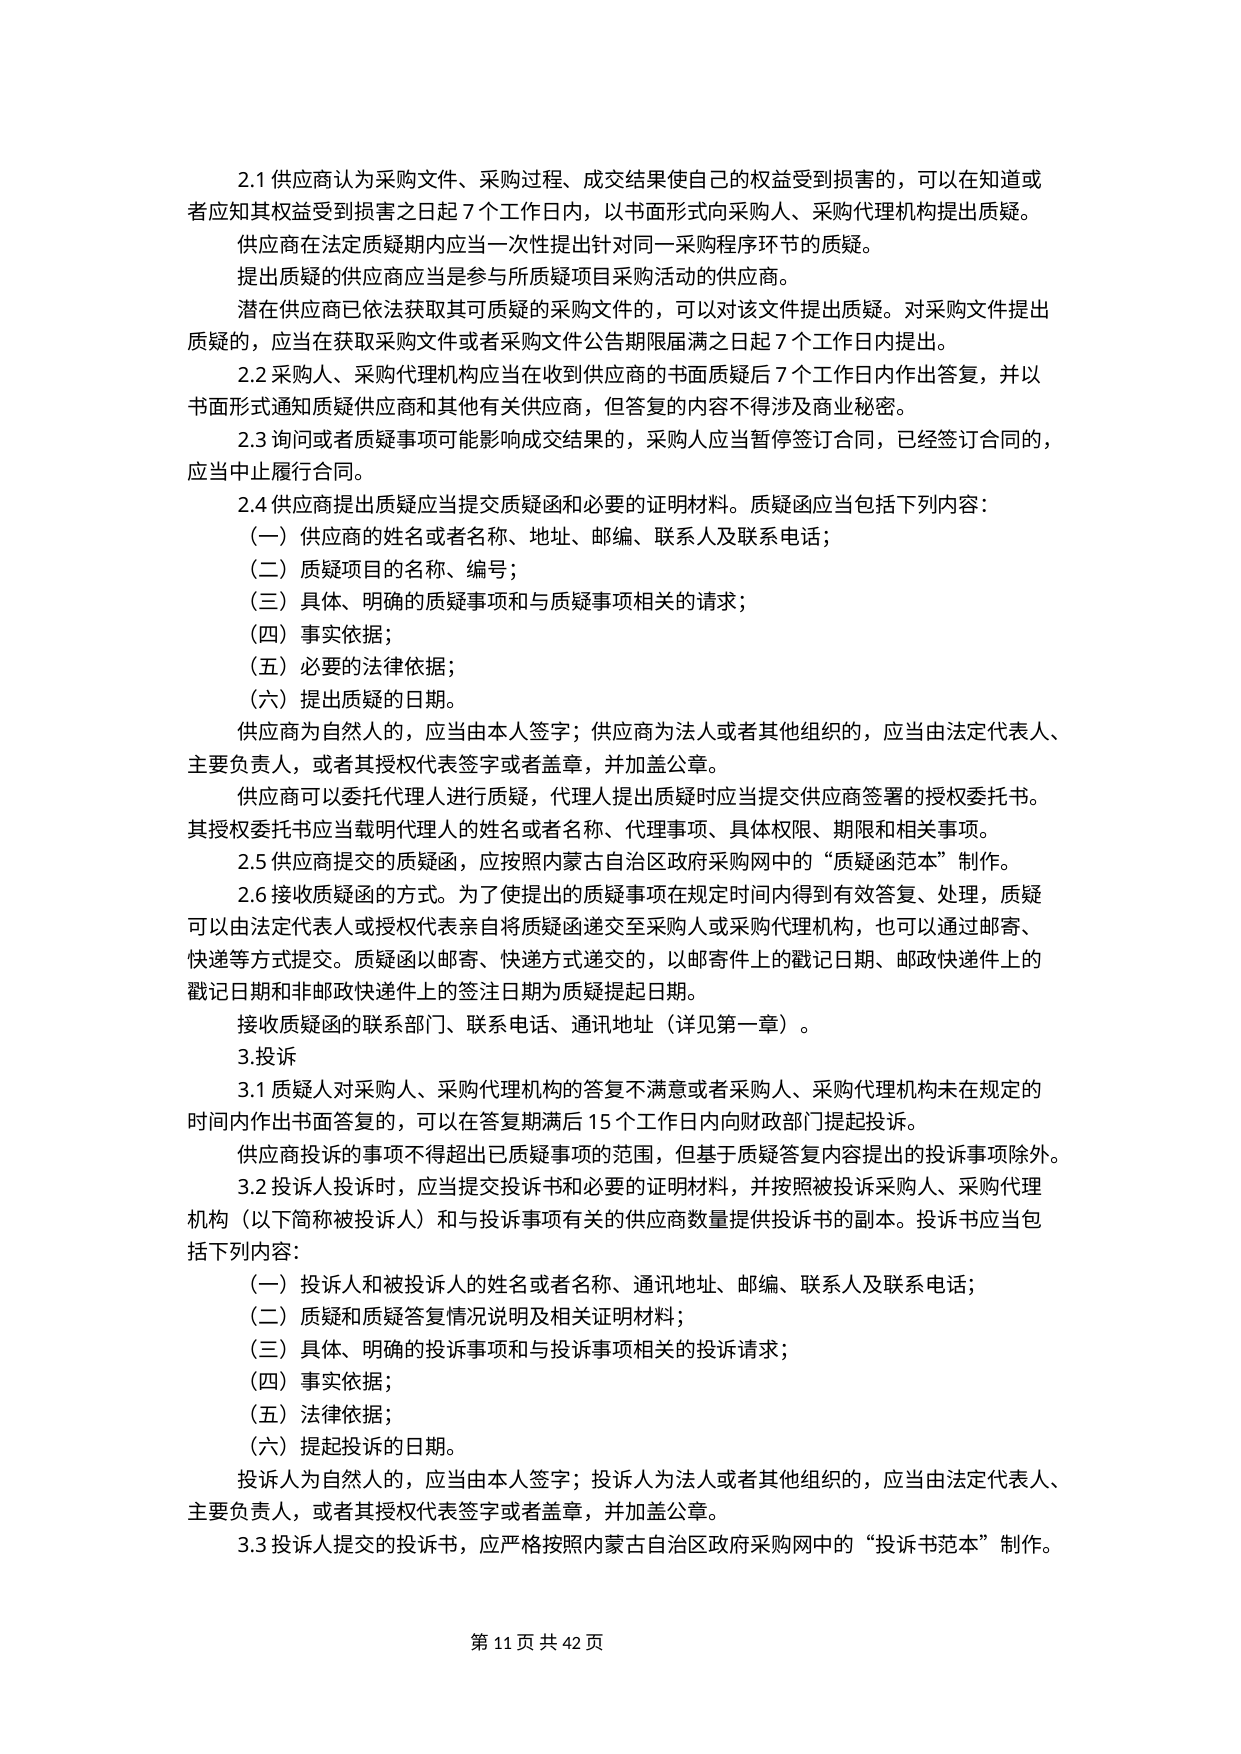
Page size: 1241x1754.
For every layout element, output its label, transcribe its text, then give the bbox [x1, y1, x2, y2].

text 提出质疑的供应商应当是参与所质疑项目采购活动的供应商。 [187, 259, 1053, 292]
text 3.投诉 [187, 1039, 1053, 1072]
text （三）具体、明确的质疑事项和与质疑事项相关的请求； [187, 584, 1053, 617]
text 潜在供应商已依法获取其可质疑的采购文件的，可以对该文件提出质疑。对采购文件提出质疑的，应当在获取采购文件或者采购文件公告期限届满之日起7个工作日内提出。 [187, 292, 1053, 357]
text 2.6接收质疑函的方式。为了使提出的质疑事项在规定时间内得到有效答复、处理，质疑可以由法定代表人或授权代表亲自将质疑函递交至采购人或采购代理机构，也可以通过邮寄、快递等方式提交。质疑函以邮寄、快递方式递交的，以邮寄件上的戳记日期、邮政快递件上的戳记日期和非邮政快递件上的签注日期为质疑提起日期。 [187, 877, 1053, 1007]
text 供应商为自然人的，应当由本人签字；供应商为法人或者其他组织的，应当由法定代表人、主要负责人，或者其授权代表签字或者盖章，并加盖公章。 [187, 714, 1053, 779]
text 供应商可以委托代理人进行质疑，代理人提出质疑时应当提交供应商签署的授权委托书。其授权委托书应当载明代理人的姓名或者名称、代理事项、具体权限、期限和相关事项。 [187, 779, 1053, 844]
text （五）法律依据； [187, 1397, 1053, 1429]
text （四）事实依据； [187, 617, 1053, 649]
text 接收质疑函的联系部门、联系电话、通讯地址（详见第一章）。 [187, 1007, 1053, 1039]
text （四）事实依据； [187, 1364, 1053, 1397]
text 3.1质疑人对采购人、采购代理机构的答复不满意或者采购人、采购代理机构未在规定的时间内作出书面答复的，可以在答复期满后15个工作日内向财政部门提起投诉。 [187, 1072, 1053, 1137]
text （一）投诉人和被投诉人的姓名或者名称、通讯地址、邮编、联系人及联系电话； [187, 1267, 1053, 1299]
text 供应商在法定质疑期内应当一次性提出针对同一采购程序环节的质疑。 [187, 227, 1053, 259]
text 2.4供应商提出质疑应当提交质疑函和必要的证明材料。质疑函应当包括下列内容： [187, 487, 1053, 519]
text （六）提出质疑的日期。 [187, 682, 1053, 714]
text （一）供应商的姓名或者名称、地址、邮编、联系人及联系电话； [187, 519, 1053, 552]
text （六）提起投诉的日期。 [187, 1429, 1053, 1462]
text 3.2投诉人投诉时，应当提交投诉书和必要的证明材料，并按照被投诉采购人、采购代理机构（以下简称被投诉人）和与投诉事项有关的供应商数量提供投诉书的副本。投诉书应当包括下列内容： [187, 1169, 1053, 1267]
text 3.3投诉人提交的投诉书，应严格按照内蒙古自治区政府采购网中的“投诉书范本”制作。 [187, 1527, 1053, 1559]
text （二）质疑和质疑答复情况说明及相关证明材料； [187, 1299, 1053, 1332]
text （二）质疑项目的名称、编号； [187, 552, 1053, 584]
text 2.5供应商提交的质疑函，应按照内蒙古自治区政府采购网中的“质疑函范本”制作。 [187, 844, 1053, 877]
text 2.2采购人、采购代理机构应当在收到供应商的书面质疑后7个工作日内作出答复，并以书面形式通知质疑供应商和其他有关供应商，但答复的内容不得涉及商业秘密。 [187, 357, 1053, 422]
text 供应商投诉的事项不得超出已质疑事项的范围，但基于质疑答复内容提出的投诉事项除外。 [187, 1137, 1053, 1169]
text （三）具体、明确的投诉事项和与投诉事项相关的投诉请求； [187, 1332, 1053, 1364]
text （五）必要的法律依据； [187, 649, 1053, 682]
text 投诉人为自然人的，应当由本人签字；投诉人为法人或者其他组织的，应当由法定代表人、主要负责人，或者其授权代表签字或者盖章，并加盖公章。 [187, 1462, 1053, 1527]
text 2.3询问或者质疑事项可能影响成交结果的，采购人应当暂停签订合同，已经签订合同的，应当中止履行合同。 [187, 422, 1053, 487]
text 2.1供应商认为采购文件、采购过程、成交结果使自己的权益受到损害的，可以在知道或者应知其权益受到损害之日起7个工作日内，以书面形式向采购人、采购代理机构提出质疑。 [187, 162, 1053, 227]
